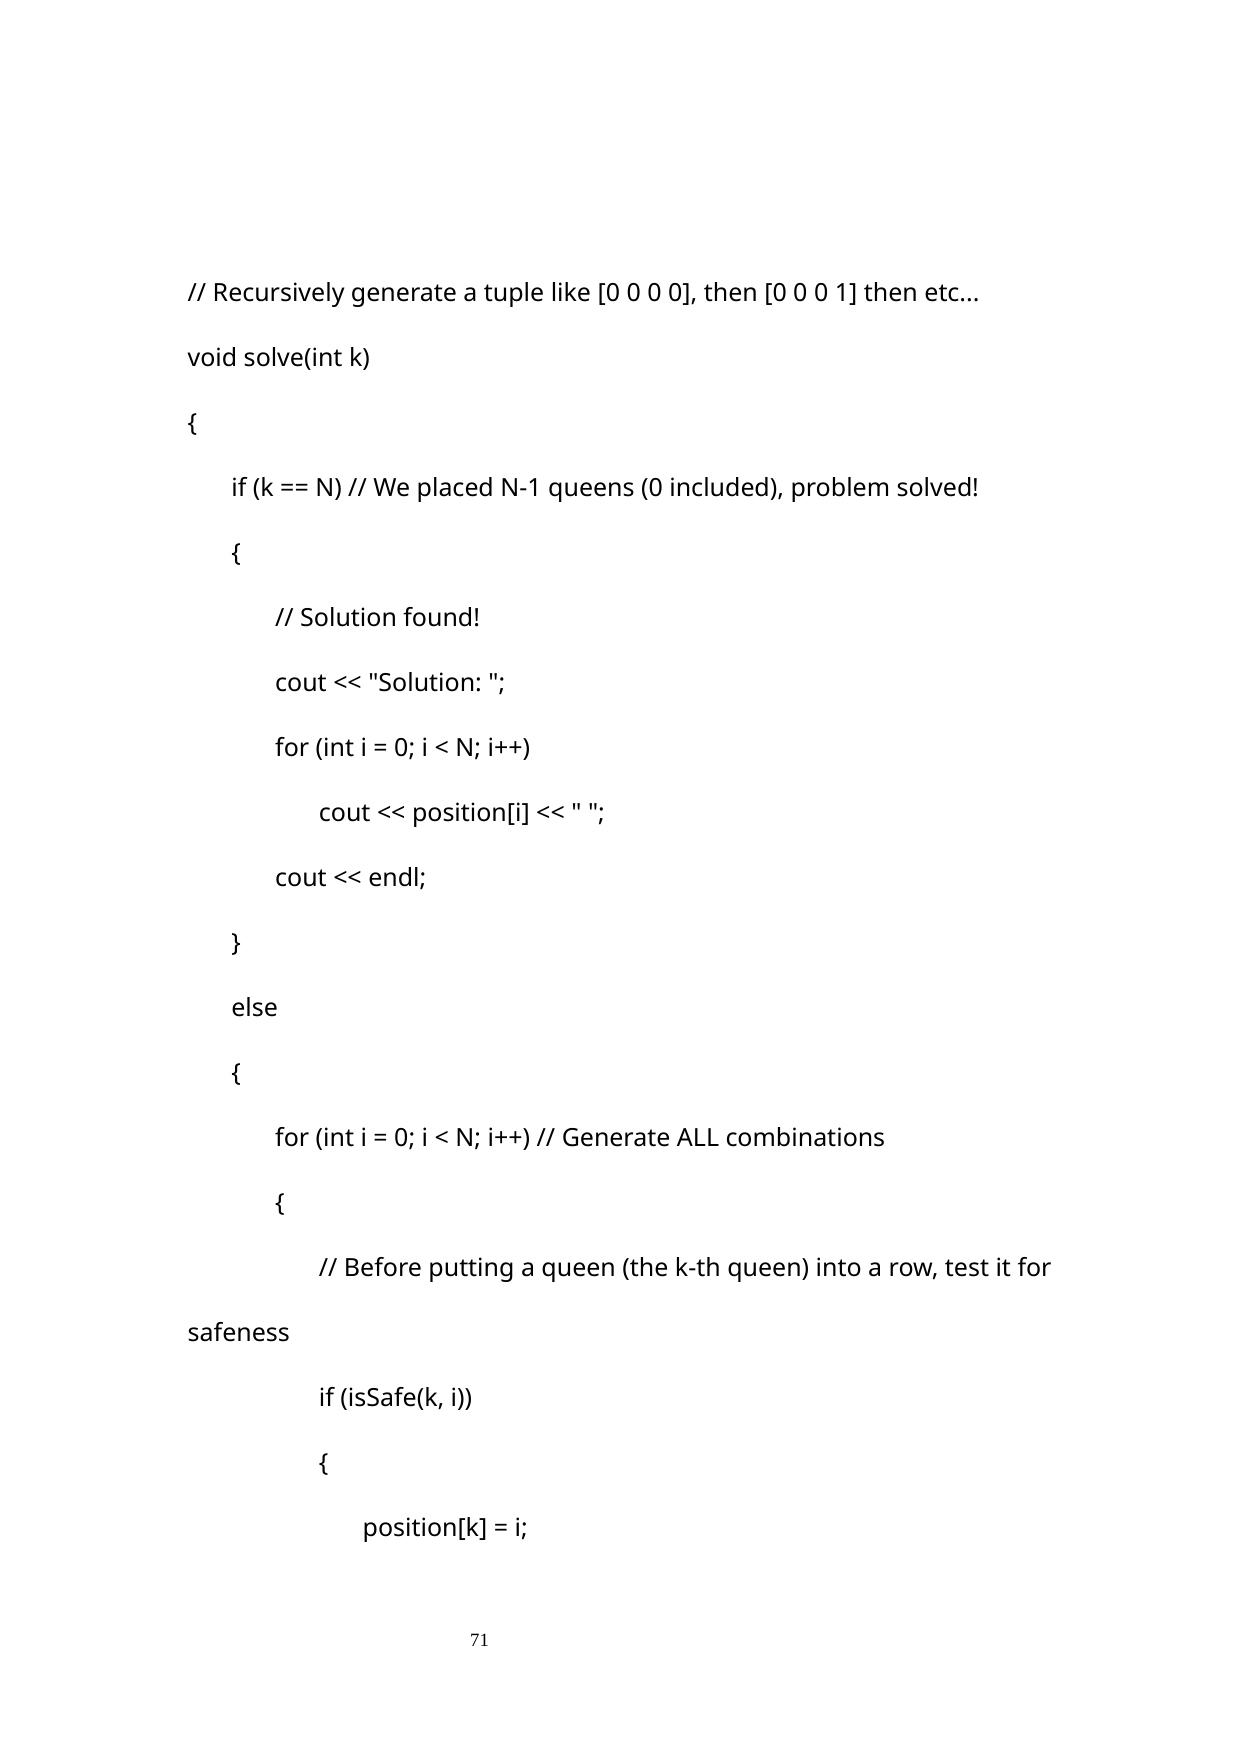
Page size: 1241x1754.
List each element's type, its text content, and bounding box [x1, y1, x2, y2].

text { [187, 519, 1053, 584]
text else [187, 974, 1053, 1039]
text { [187, 1429, 1053, 1494]
text cout << "Solution: "; [187, 649, 1053, 714]
text for (int i = 0; i < N; i++) [187, 714, 1053, 779]
text // Before putting a queen (the k-th queen) into a row, test it for safeness [187, 1234, 1053, 1364]
text // Solution found! [187, 584, 1053, 649]
text } [187, 909, 1053, 974]
text { [187, 389, 1053, 454]
text if (isSafe(k, i)) [187, 1364, 1053, 1429]
text { [187, 1169, 1053, 1234]
text cout << endl; [187, 844, 1053, 909]
text position[k] = i; [187, 1494, 1053, 1559]
text for (int i = 0; i < N; i++) // Generate ALL combinations [187, 1104, 1053, 1169]
text // Recursively generate a tuple like [0 0 0 0], then [0 0 0 1] then etc... [187, 259, 1053, 324]
text if (k == N) // We placed N-1 queens (0 included), problem solved! [187, 454, 1053, 519]
text { [187, 1039, 1053, 1104]
text void solve(int k) [187, 324, 1053, 389]
text cout << position[i] << " "; [187, 779, 1053, 844]
